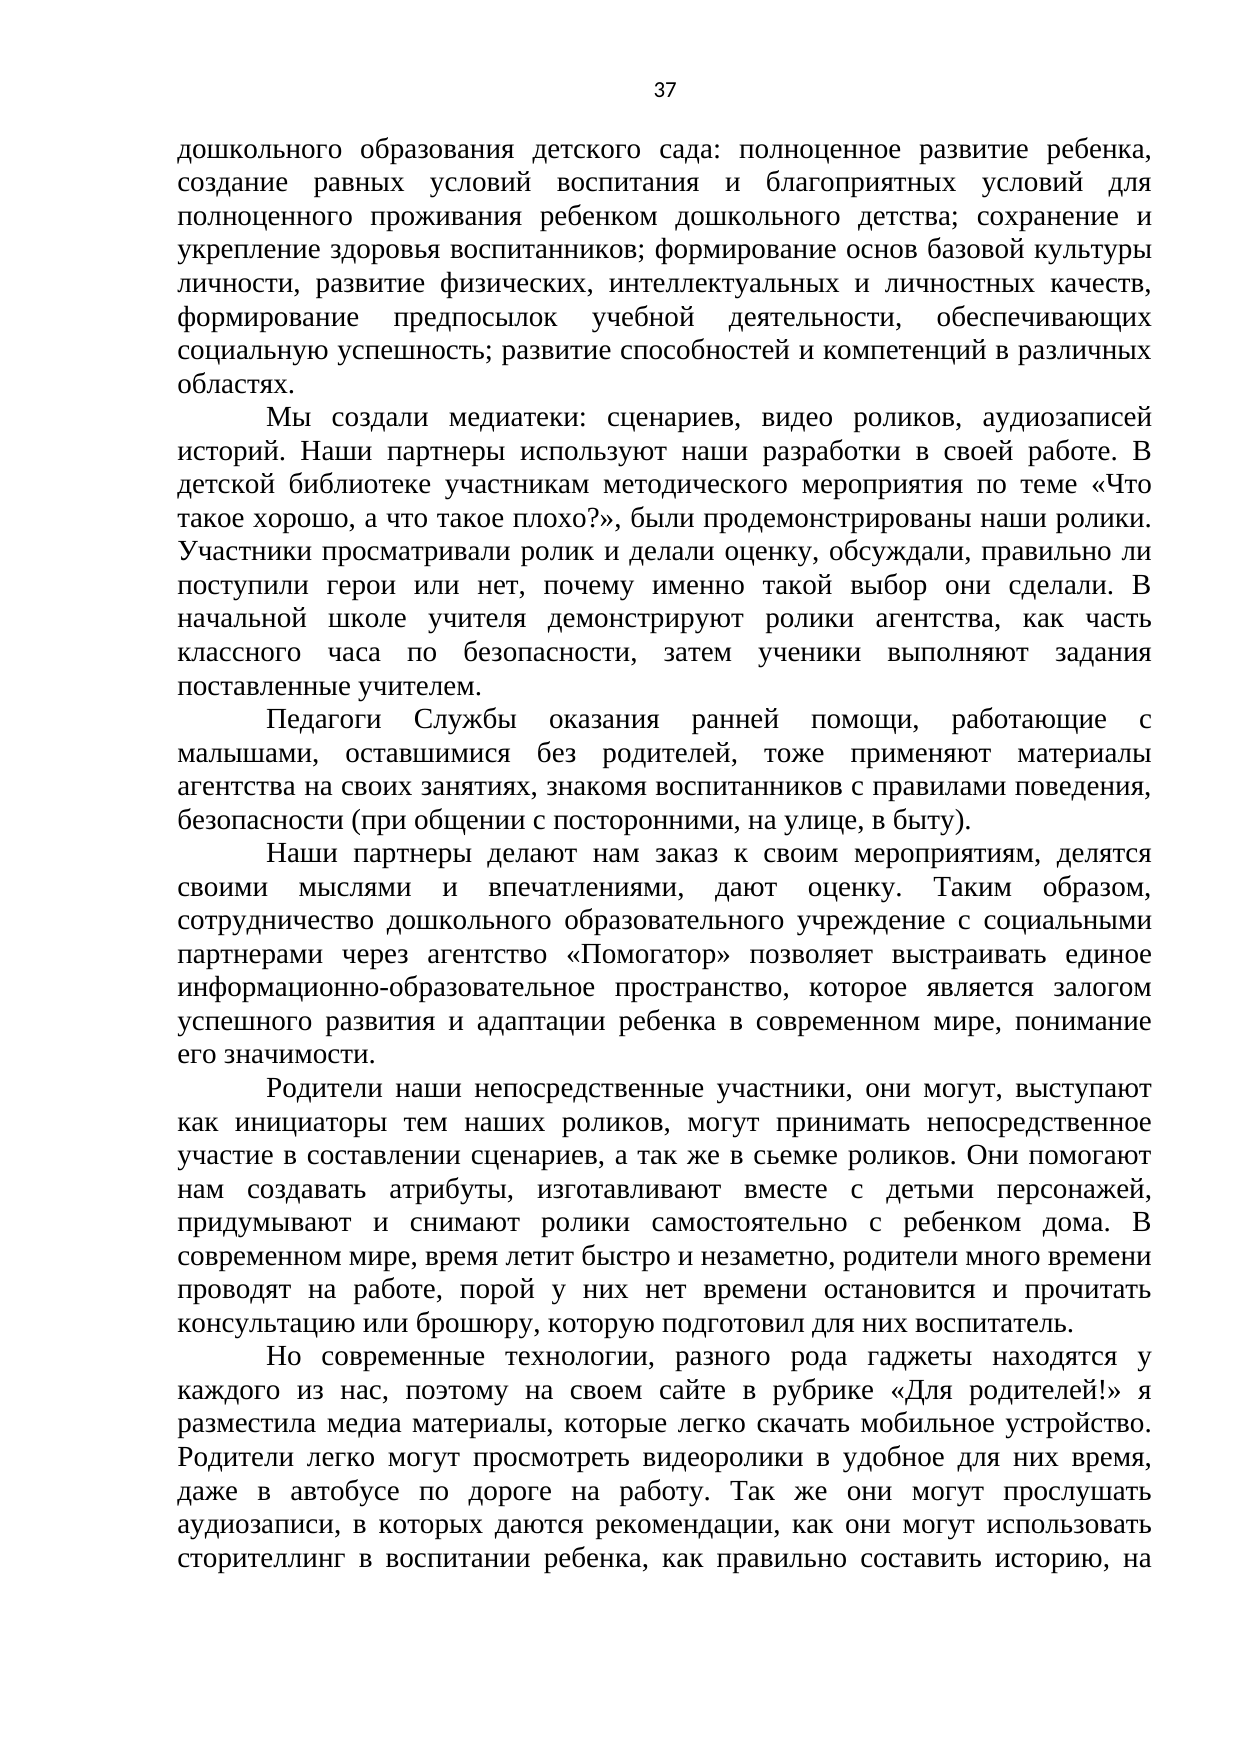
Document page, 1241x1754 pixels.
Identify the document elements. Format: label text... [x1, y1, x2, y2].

list Родители наши непосредственные участники, они могут, выступают как инициаторы тем наших роликов, могут принимать непосредственное участие в составлении сценариев, а так же в сьемке роликов. Они помогают нам создавать атрибуты, изготавливают вместе с детьми персонажей, придумывают и снимают ролики самостоятельно с ребенком дома. В современном мире, время летит быстро и незаметно, родители много времени проводят на работе, порой у них нет времени остановится и прочитать консультацию или брошюру, которую подготовил для них воспитатель. [177, 1070, 1153, 1338]
list Педагоги Службы оказания ранней помощи, работающие с малышами, оставшимися без родителей, тоже применяют материалы агентства на своих занятиях, знакомя воспитанников с правилами поведения, безопасности (при общении с посторонними, на улице, в быту). [177, 701, 1153, 835]
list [177, 1338, 1153, 1573]
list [177, 131, 1153, 399]
list Наши партнеры делают нам заказ к своим мероприятиям, делятся своими мыслями и впечатлениями, дают оценку. Таким образом, сотрудничество дошкольного образовательного учреждение с социальными партнерами через агентство «Помогатор» позволяет выстраивать единое информационно-образовательное пространство, которое является залогом успешного развития и адаптации ребенка в современном мире, понимание его значимости. [177, 835, 1153, 1070]
list Мы создали медиатеки: сценариев, видео роликов, аудиозаписей историй. Наши партнеры используют наши разработки в своей работе. В детской библиотеке участникам методического мероприятия по теме «Что такое хорошо, а что такое плохо?», были продемонстрированы наши ролики. Участники просматривали ролик и делали оценку, обсуждали, правильно ли поступили герои или нет, почему именно такой выбор они сделали. В начальной школе учителя демонстрируют ролики агентства, как часть классного часа по безопасности, затем ученики выполняют задания поставленные учителем. [177, 399, 1153, 701]
